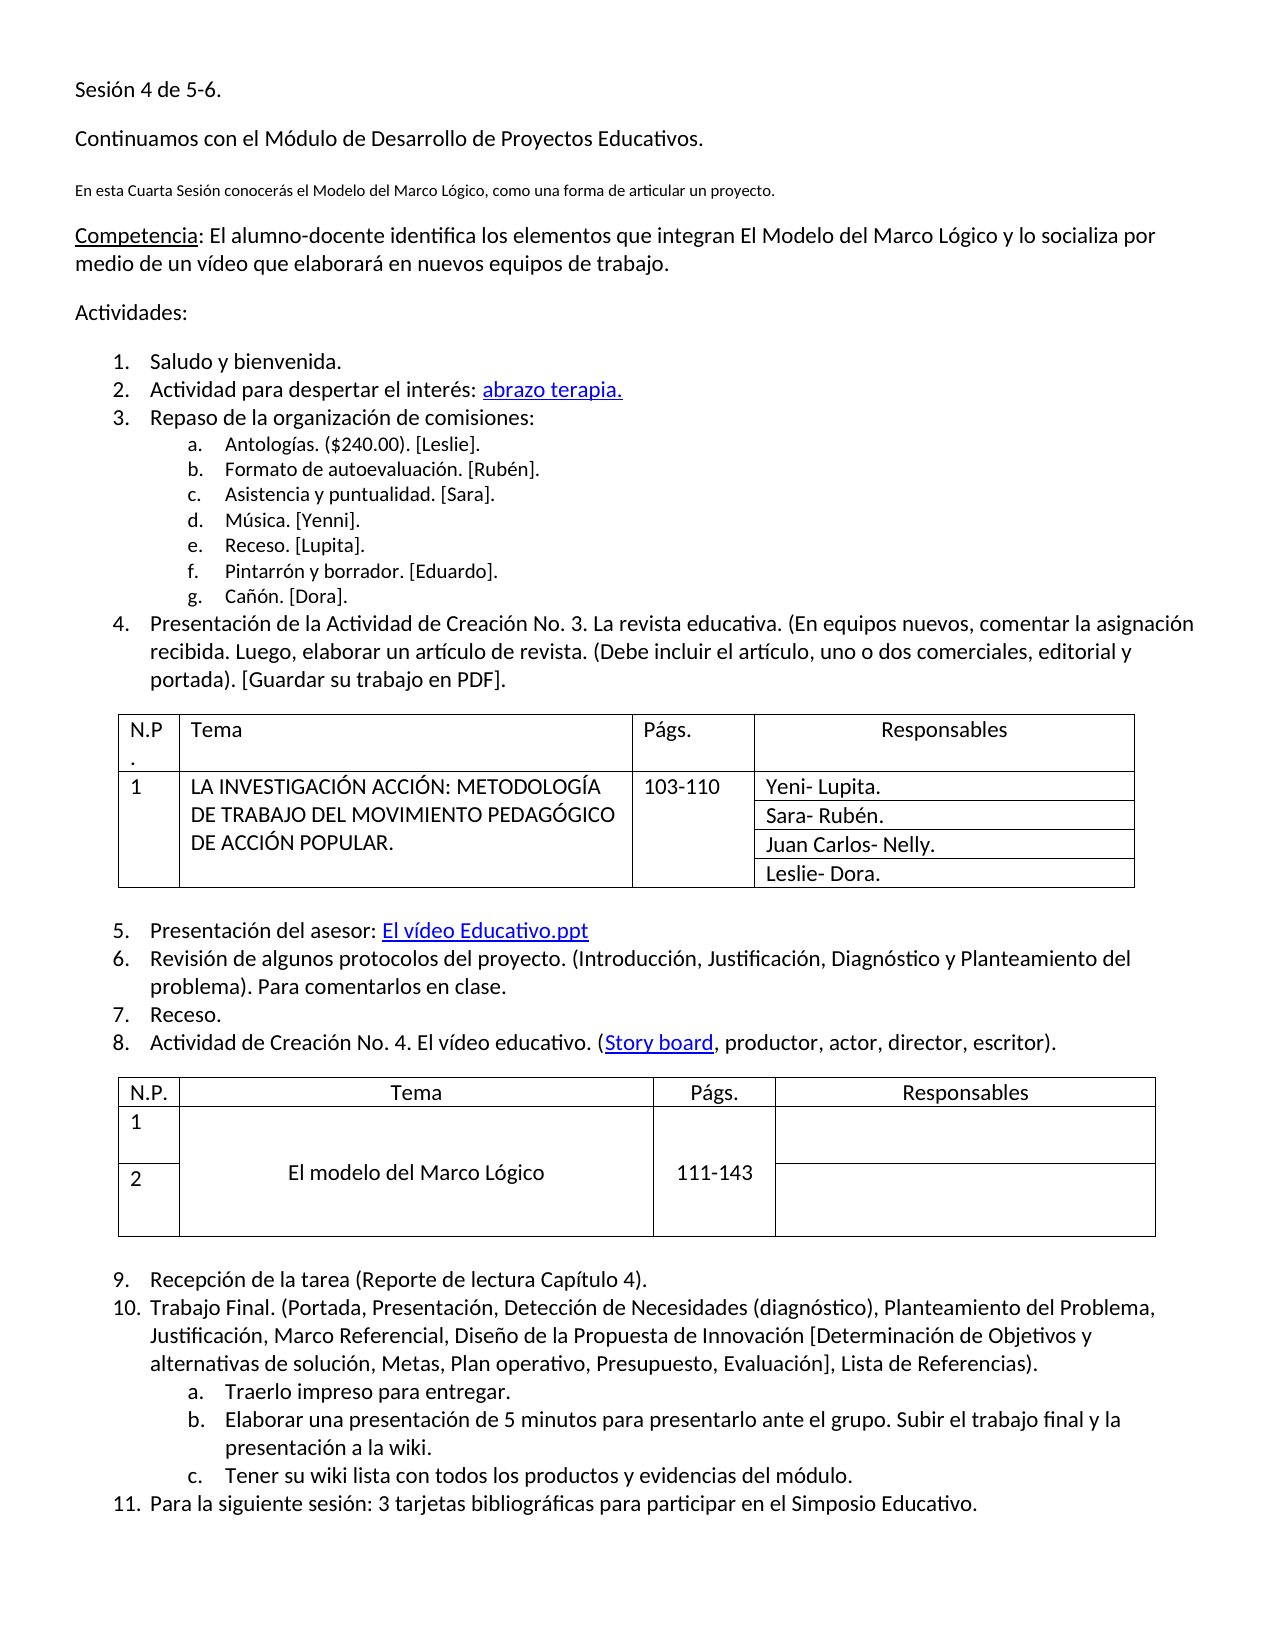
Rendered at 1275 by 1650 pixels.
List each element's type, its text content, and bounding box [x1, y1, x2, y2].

list Actividad de Creación No. 4. El vídeo educativo. (Story board, productor, actor, director, escritor). [112, 1028, 1200, 1056]
list Elaborar una presentación de 5 minutos para presentarlo ante el grupo. Subir el trabajo final y la presentación a la wiki. [187, 1405, 1200, 1461]
table_header Tema [180, 1078, 653, 1106]
list Cañón. [Dora]. [187, 583, 1200, 609]
list Presentación de la Actividad de Creación No. 3. La revista educativa. (En equipos nuevos, comentar la asignación recibida. Luego, elaborar un artículo de revista. (Debe incluir el artículo, uno o dos comerciales, editorial y portada). [Guardar su trabajo en PDF]. [112, 609, 1200, 693]
list Saludo y bienvenida. [112, 347, 1200, 375]
text Actividades: [75, 298, 1200, 326]
list Pintarrón y borrador. [Eduardo]. [187, 558, 1200, 583]
list Actividad para despertar el interés: abrazo terapia. [112, 375, 1200, 403]
table_cell [776, 1107, 1155, 1163]
table_cell El modelo del Marco Lógico [180, 1107, 653, 1236]
table_cell 111-143 [654, 1107, 775, 1236]
table_cell Juan Carlos- Nelly. [755, 830, 1134, 858]
list Tener su wiki lista con todos los productos y evidencias del módulo. [187, 1461, 1200, 1489]
table_header N.P. [119, 1078, 179, 1106]
table_cell 1 [119, 1107, 179, 1163]
list Para la siguiente sesión: 3 tarjetas bibliográficas para participar en el Simposio Educativo. [112, 1489, 1200, 1517]
list Antologías. ($240.00). [Leslie]. [187, 431, 1200, 456]
table_cell LA INVESTIGACIÓN ACCIÓN: METODOLOGÍA DE TRABAJO DEL MOVIMIENTO PEDAGÓGICO DE ACCIÓN POPULAR. [180, 772, 632, 887]
table_cell Sara- Rubén. [755, 801, 1134, 829]
table_header N.P. [119, 715, 179, 771]
list Asistencia y puntualidad. [Sara]. [187, 482, 1200, 507]
list Música. [Yenni]. [187, 507, 1200, 532]
list Recepción de la tarea (Reporte de lectura Capítulo 4). [112, 1265, 1200, 1293]
table_header Tema [180, 715, 632, 771]
table_cell 2 [119, 1164, 179, 1236]
table_header Págs. [633, 715, 754, 771]
text Sesión 4 de 5-6. [75, 75, 1200, 103]
table_header Responsables [776, 1078, 1155, 1106]
table_cell Leslie- Dora. [755, 859, 1134, 887]
list Formato de autoevaluación. [Rubén]. [187, 456, 1200, 482]
text Competencia: El alumno-docente identifica los elementos que integran El Modelo del Marco Lógico y lo socializa por medio de un vídeo que elaborará en nuevos equipos de trabajo. [75, 221, 1200, 277]
text Continuamos con el Módulo de Desarrollo de Proyectos Educativos. En esta Cuarta Sesión conocerás el Modelo del Marco Lógico, como una forma de articular un proyecto. [75, 124, 1200, 200]
table_cell Yeni- Lupita. [755, 772, 1134, 800]
list Trabajo Final. (Portada, Presentación, Detección de Necesidades (diagnóstico), Planteamiento del Problema, Justificación, Marco Referencial, Diseño de la Propuesta de Innovación [Determinación de Objetivos y alternativas de solución, Metas, Plan operativo, Presupuesto, Evaluación], Lista de Referencias). [112, 1293, 1200, 1377]
list Traerlo impreso para entregar. [187, 1377, 1200, 1405]
table_cell 1 [119, 772, 179, 887]
list Receso. [Lupita]. [187, 532, 1200, 558]
table_header Págs. [654, 1078, 775, 1106]
list Revisión de algunos protocolos del proyecto. (Introducción, Justificación, Diagnóstico y Planteamiento del problema). Para comentarlos en clase. [112, 944, 1200, 1000]
list Receso. [112, 1000, 1200, 1028]
list Presentación del asesor: El vídeo Educativo.ppt [112, 916, 1200, 944]
list Repaso de la organización de comisiones: [112, 403, 1200, 431]
table_header Responsables [755, 715, 1134, 771]
table_cell 103-110 [633, 772, 754, 887]
table_cell [776, 1164, 1155, 1236]
